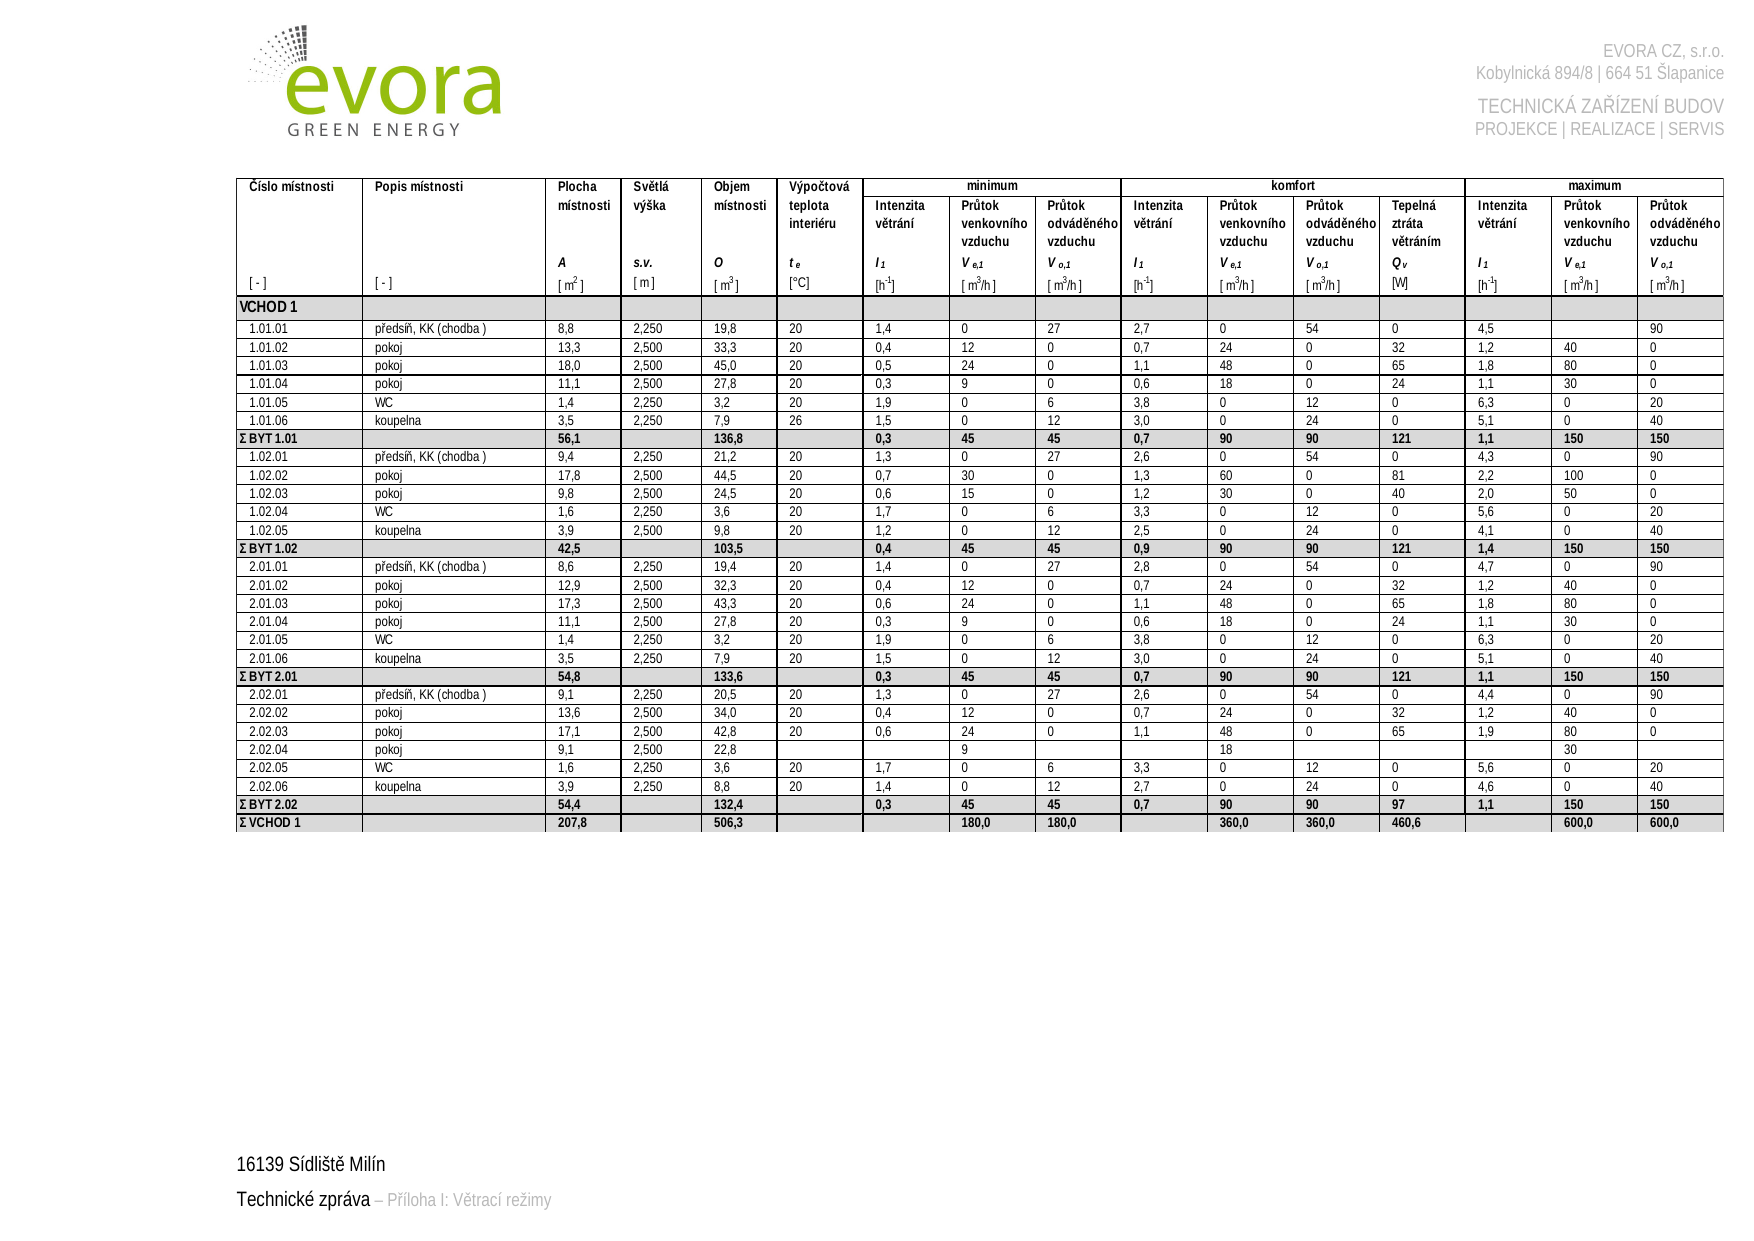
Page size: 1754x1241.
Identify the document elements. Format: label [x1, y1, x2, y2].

picture [236, 12, 519, 146]
